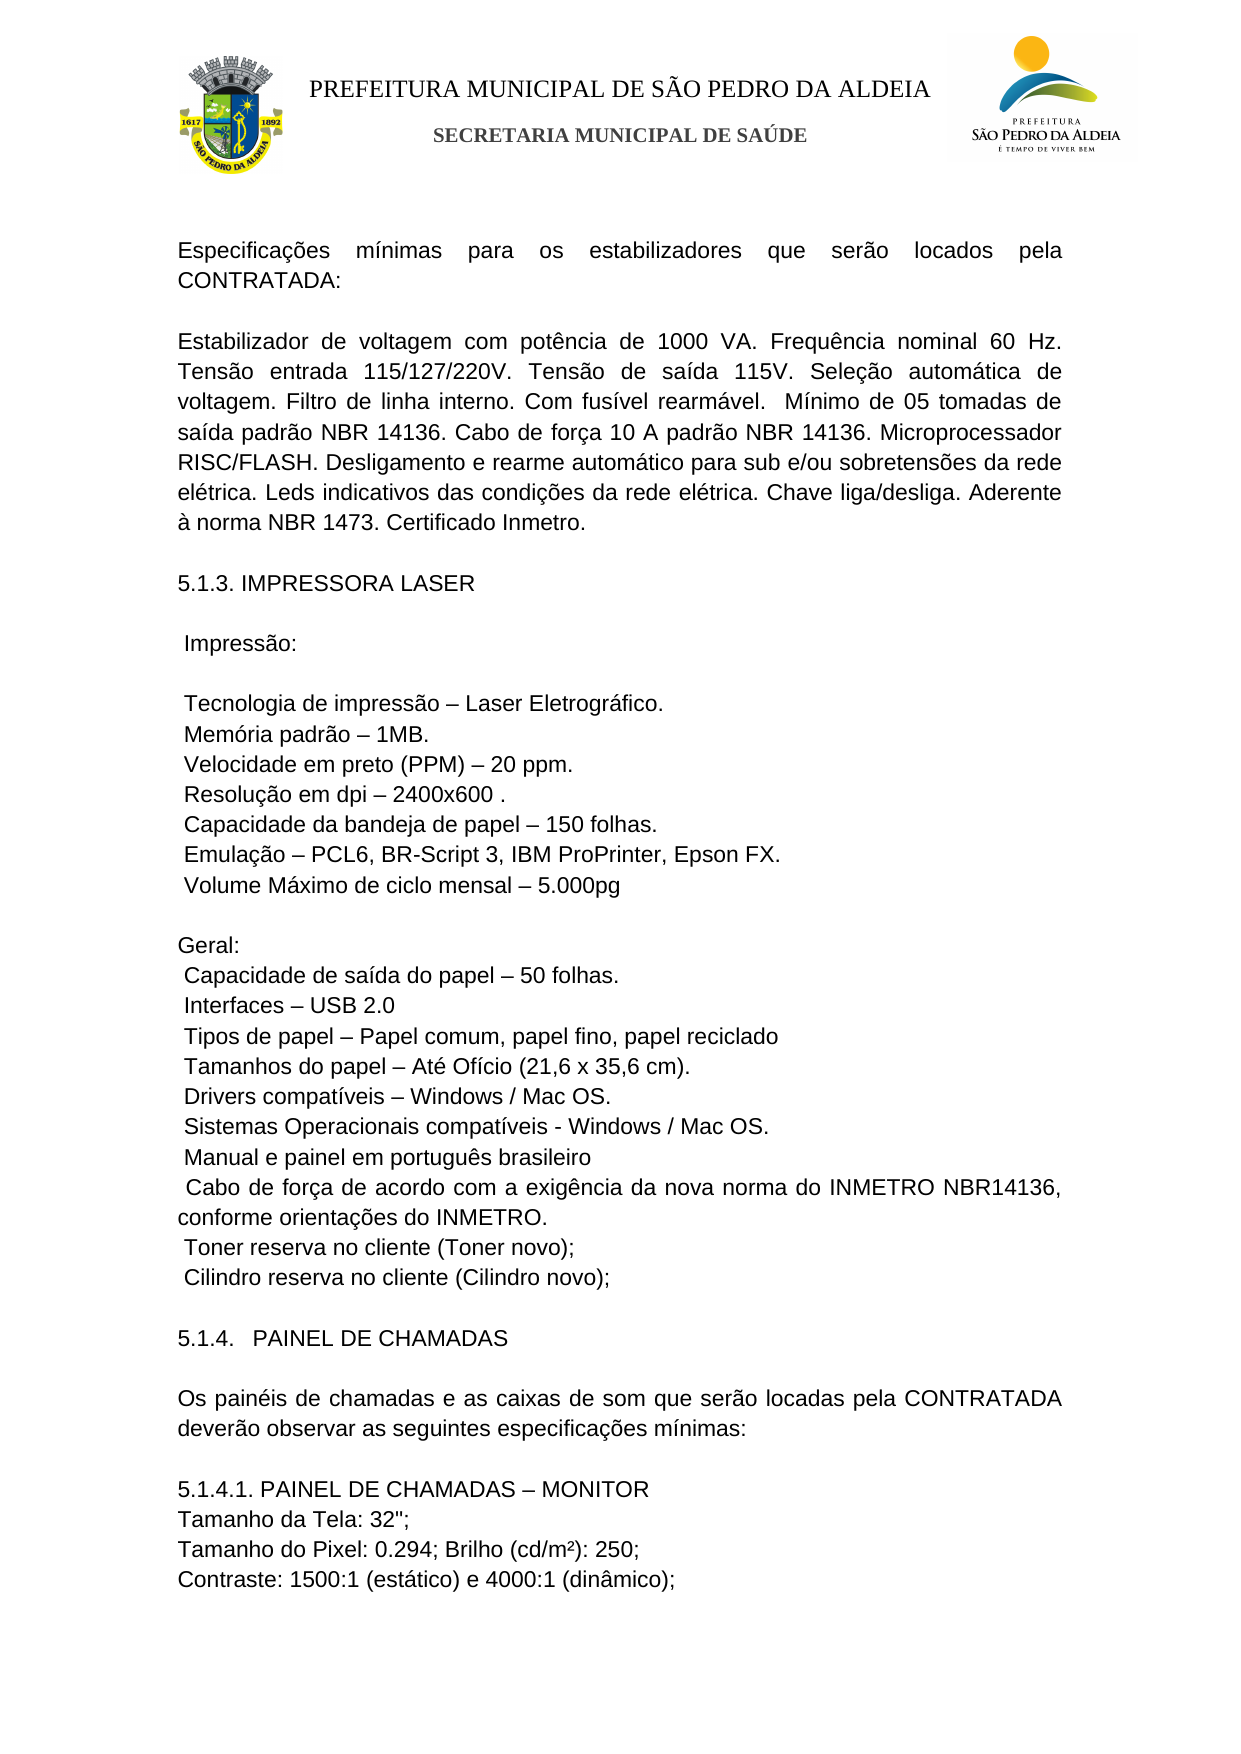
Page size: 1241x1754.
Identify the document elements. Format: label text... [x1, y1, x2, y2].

text 5.1.4.1. PAINEL DE CHAMADAS – MONITOR [177, 1476, 1063, 1502]
text Impressão: [177, 630, 1063, 656]
text Manual e painel em português brasileiro [177, 1143, 1063, 1170]
text 5.1.3. IMPRESSORA LASER [177, 569, 1063, 596]
text Toner reserva no cliente (Toner novo); [177, 1234, 1063, 1261]
text Interfaces – USB 2.0 [177, 992, 1063, 1019]
text Geral: [177, 932, 1063, 958]
text Estabilizador de voltagem com potência de 1000 VA. Frequência nominal 60 Hz. Tensão entrada 115/127/220V. Tensão de saída 115V. Seleção automática de voltagem. Filtro de linha interno. Com fusível rearmável. Mínimo de 05 tomadas de saída padrão NBR 14136. Cabo de força 10 A padrão NBR 14136. Microprocessador RISC/FLASH. Desligamento e rearme automático para sub e/ou sobretensões da rede elétrica. Leds indicativos das condições da rede elétrica. Chave liga/desliga. Aderente à norma NBR 1473. Certificado Inmetro. [177, 328, 1063, 536]
picture [179, 56, 283, 174]
text Contraste: 1500:1 (estático) e 4000:1 (dinâmico); [177, 1566, 1063, 1593]
text Especificações mínimas para os estabilizadores que serão locados pela CONTRATADA: [177, 237, 1063, 294]
text Capacidade da bandeja de papel – 150 folhas. [177, 811, 1063, 838]
text Tecnologia de impressão – Laser Eletrográfico. [177, 690, 1063, 717]
text Tamanho do Pixel: 0.294; Brilho (cd/m²): 250; [177, 1536, 1063, 1563]
list PAINEL DE CHAMADAS [177, 1325, 1063, 1351]
text Capacidade de saída do papel – 50 folhas. [177, 962, 1063, 989]
text Memória padrão – 1MB. [177, 721, 1063, 747]
text Os painéis de chamadas e as caixas de som que serão locadas pela CONTRATADA deverão observar as seguintes especificações mínimas: [177, 1385, 1063, 1442]
text Velocidade em preto (PPM) – 20 ppm. [177, 751, 1063, 777]
text Tamanhos do papel – Até Ofício (21,6 x 35,6 cm). [177, 1053, 1063, 1079]
text Cilindro reserva no cliente (Cilindro novo); [177, 1264, 1063, 1291]
text Tamanho da Tela: 32"; [177, 1506, 1063, 1532]
text Resolução em dpi – 2400x600 . [177, 781, 1063, 807]
text Volume Máximo de ciclo mensal – 5.000pg [177, 872, 1063, 898]
text Emulação – PCL6, BR-Script 3, IBM ProPrinter, Epson FX. [177, 841, 1063, 868]
picture [947, 33, 1138, 162]
text Tipos de papel – Papel comum, papel fino, papel reciclado [177, 1023, 1063, 1049]
text Sistemas Operacionais compatíveis - Windows / Mac OS. [177, 1113, 1063, 1140]
text Cabo de força de acordo com a exigência da nova norma do INMETRO NBR14136, conforme orientações do INMETRO. [177, 1174, 1063, 1230]
text Drivers compatíveis – Windows / Mac OS. [177, 1083, 1063, 1109]
